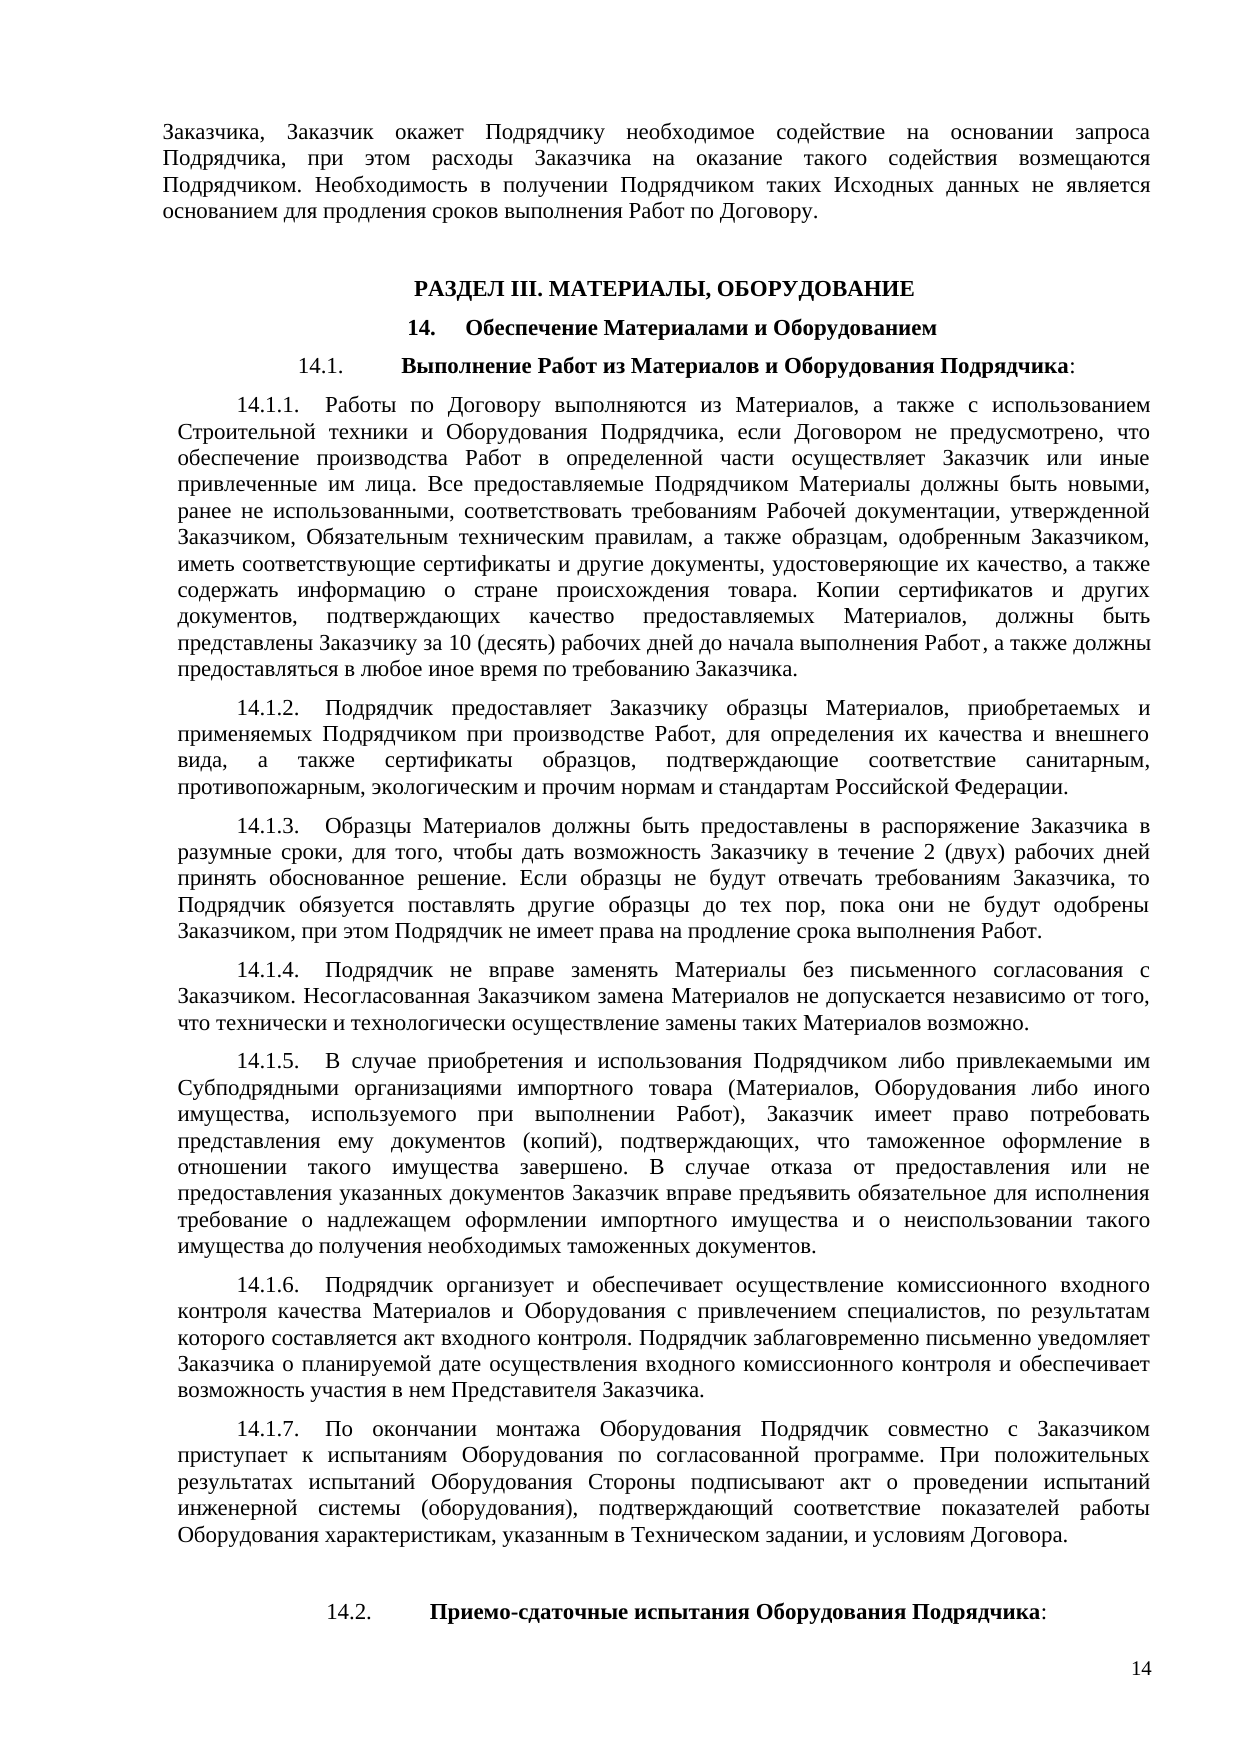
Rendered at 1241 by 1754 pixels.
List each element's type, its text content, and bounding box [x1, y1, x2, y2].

text По окончании монтажа Оборудования Подрядчик совместно с Заказчиком приступает к испытаниям Оборудования по согласованной программе. При положительных результатах испытаний Оборудования Стороны подписывают акт о проведении испытаний инженерной системы (оборудования), подтверждающий соответствие показателей работы Оборудования характеристикам, указанным в Техническом задании, и условиям Договора. [177, 1415, 1152, 1547]
text Работы по Договору выполняются из Материалов, а также с использованием Строительной техники и Оборудования Подрядчика, если Договором не предусмотрено, что обеспечение производства Работ в определенной части осуществляет Заказчик или иные привлеченные им лица. Все предоставляемые Подрядчиком Материалы должны быть новыми, ранее не использованными, соответствовать требованиям Рабочей документации, утвержденной Заказчиком, Обязательным техническим правилам, а также образцам, одобренным Заказчиком, иметь соответствующие сертификаты и другие документы, удостоверяющие их качество, а также содержать информацию о стране происхождения товара. Копии сертификатов и других документов, подтверждающих качество предоставляемых Материалов, должны быть представлены Заказчику за 10 (десять) рабочих дней до начала выполнения Работ, а также должны предоставляться в любое иное время по требованию Заказчика. [177, 391, 1152, 681]
text Обеспечение Материалами и Оборудованием [177, 314, 1152, 340]
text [162, 118, 1152, 223]
text Подрядчик организует и обеспечивает осуществление комиссионного входного контроля качества Материалов и Оборудования с привлечением специалистов, по результатам которого составляется акт входного контроля. Подрядчик заблаговременно письменно уведомляет Заказчика о планируемой дате осуществления входного комиссионного контроля и обеспечивает возможность участия в нем Представителя Заказчика. [177, 1271, 1152, 1403]
text Подрядчик предоставляет Заказчику образцы Материалов, приобретаемых и применяемых Подрядчиком при производстве Работ, для определения их качества и внешнего вида, а также сертификаты образцов, подтверждающие соответствие санитарным, противопожарным, экологическим и прочим нормам и стандартам Российской Федерации. [177, 694, 1152, 799]
text В случае приобретения и использования Подрядчиком либо привлекаемыми им Субподрядными организациями импортного товара (Материалов, Оборудования либо иного имущества, используемого при выполнении Работ), Заказчик имеет право потребовать представления ему документов (копий), подтверждающих, что таможенное оформление в отношении такого имущества завершено. В случае отказа от предоставления или не предоставления указанных документов Заказчик вправе предъявить обязательное для исполнения требование о надлежащем оформлении импортного имущества и о неиспользовании такого имущества до получения необходимых таможенных документов. [177, 1048, 1152, 1258]
list РАЗДЕЛ III. МАТЕРИАЛЫ, ОБОРУДОВАНИЕ [177, 275, 1152, 301]
text Подрядчик не вправе заменять Материалы без письменного согласования с Заказчиком. Несогласованная Заказчиком замена Материалов не допускается независимо от того, что технически и технологически осуществление замены таких Материалов возможно. [177, 956, 1152, 1035]
text Образцы Материалов должны быть предоставлены в распоряжение Заказчика в разумные сроки, для того, чтобы дать возможность Заказчику в течение 2 (двух) рабочих дней принять обоснованное решение. Если образцы не будут отвечать требованиям Заказчика, то Подрядчик обязуется поставлять другие образцы до тех пор, пока они не будут одобрены Заказчиком, при этом Подрядчик не имеет права на продление срока выполнения Работ. [177, 812, 1152, 943]
text Выполнение Работ из Материалов и Оборудования Подрядчика: [162, 353, 1152, 379]
text Приемо-сдаточные испытания Оборудования Подрядчика: [162, 1598, 1152, 1625]
